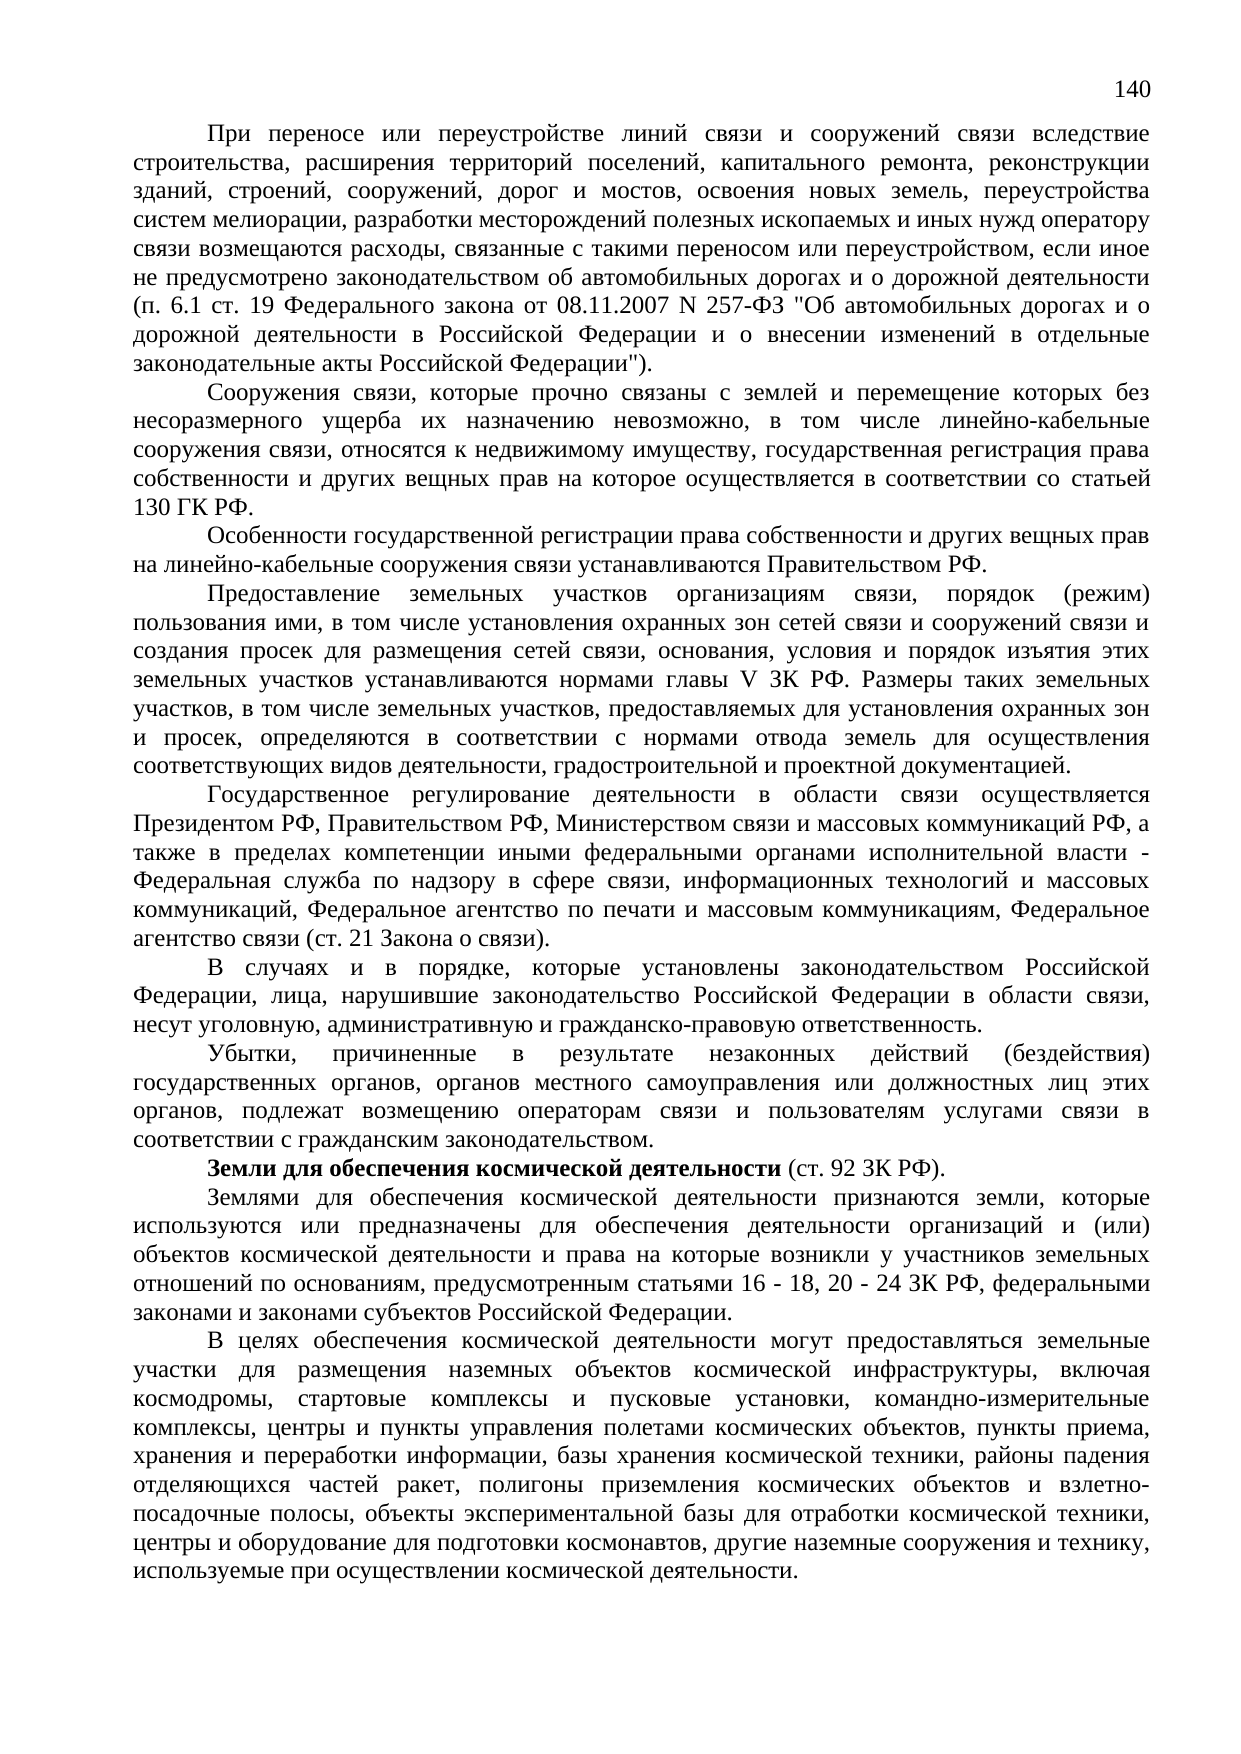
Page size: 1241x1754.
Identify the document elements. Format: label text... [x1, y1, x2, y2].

text Государственное регулирование деятельности в области связи осуществляется Президентом РФ, Правительством РФ, Министерством связи и массовых коммуникаций РФ, а также в пределах компетенции иными федеральными органами исполнительной власти - Федеральная служба по надзору в сфере связи, информационных технологий и массовых коммуникаций, Федеральное агентство по печати и массовым коммуникациям, Федеральное агентство связи (ст. 21 Закона о связи). [133, 779, 1151, 952]
text Убытки, причиненные в результате незаконных действий (бездействия) государственных органов, органов местного самоуправления или должностных лиц этих органов, подлежат возмещению операторам связи и пользователям услугами связи в соответствии с гражданским законодательством. [133, 1038, 1151, 1153]
text Предоставление земельных участков организациям связи, порядок (режим) пользования ими, в том числе установления охранных зон сетей связи и сооружений связи и создания просек для размещения сетей связи, основания, условия и порядок изъятия этих земельных участков устанавливаются нормами главы V ЗК РФ. Размеры таких земельных участков, в том числе земельных участков, предоставляемых для установления охранных зон и просек, определяются в соответствии с нормами отвода земель для осуществления соответствующих видов деятельности, градостроительной и проектной документацией. [133, 578, 1151, 779]
text Сооружения связи, которые прочно связаны с землей и перемещение которых без несоразмерного ущерба их назначению невозможно, в том числе линейно-кабельные сооружения связи, относятся к недвижимому имуществу, государственная регистрация права собственности и других вещных прав на которое осуществляется в соответствии со статьей 130 ГК РФ. [133, 377, 1151, 521]
text При переносе или переустройстве линий связи и сооружений связи вследствие строительства, расширения территорий поселений, капитального ремонта, реконструкции зданий, строений, сооружений, дорог и мостов, освоения новых земель, переустройства систем мелиорации, разработки месторождений полезных ископаемых и иных нужд оператору связи возмещаются расходы, связанные с такими переносом или переустройством, если иное не предусмотрено законодательством об автомобильных дорогах и о дорожной деятельности (п. 6.1 ст. 19 Федерального закона от 08.11.2007 N 257-ФЗ "Об автомобильных дорогах и о дорожной деятельности в Российской Федерации и о внесении изменений в отдельные законодательные акты Российской Федерации"). [133, 118, 1151, 377]
text Особенности государственной регистрации права собственности и других вещных прав на линейно-кабельные сооружения связи устанавливаются Правительством РФ. [133, 521, 1151, 578]
text Земли для обеспечения космической деятельности (ст. 92 ЗК РФ). [133, 1153, 1151, 1182]
text В случаях и в порядке, которые установлены законодательством Российской Федерации, лица, нарушившие законодательство Российской Федерации в области связи, несут уголовную, административную и гражданско-правовую ответственность. [133, 952, 1151, 1038]
text Землями для обеспечения космической деятельности признаются земли, которые используются или предназначены для обеспечения деятельности организаций и (или) объектов космической деятельности и права на которые возникли у участников земельных отношений по основаниям, предусмотренным статьями 16 - 18, 20 - 24 ЗК РФ, федеральными законами и законами субъектов Российской Федерации. [133, 1182, 1151, 1326]
text В целях обеспечения космической деятельности могут предоставляться земельные участки для размещения наземных объектов космической инфраструктуры, включая космодромы, стартовые комплексы и пусковые установки, командно-измерительные комплексы, центры и пункты управления полетами космических объектов, пункты приема, хранения и переработки информации, базы хранения космической техники, районы падения отделяющихся частей ракет, полигоны приземления космических объектов и взлетно-посадочные полосы, объекты экспериментальной базы для отработки космической техники, центры и оборудование для подготовки космонавтов, другие наземные сооружения и технику, используемые при осуществлении космической деятельности. [133, 1326, 1151, 1584]
